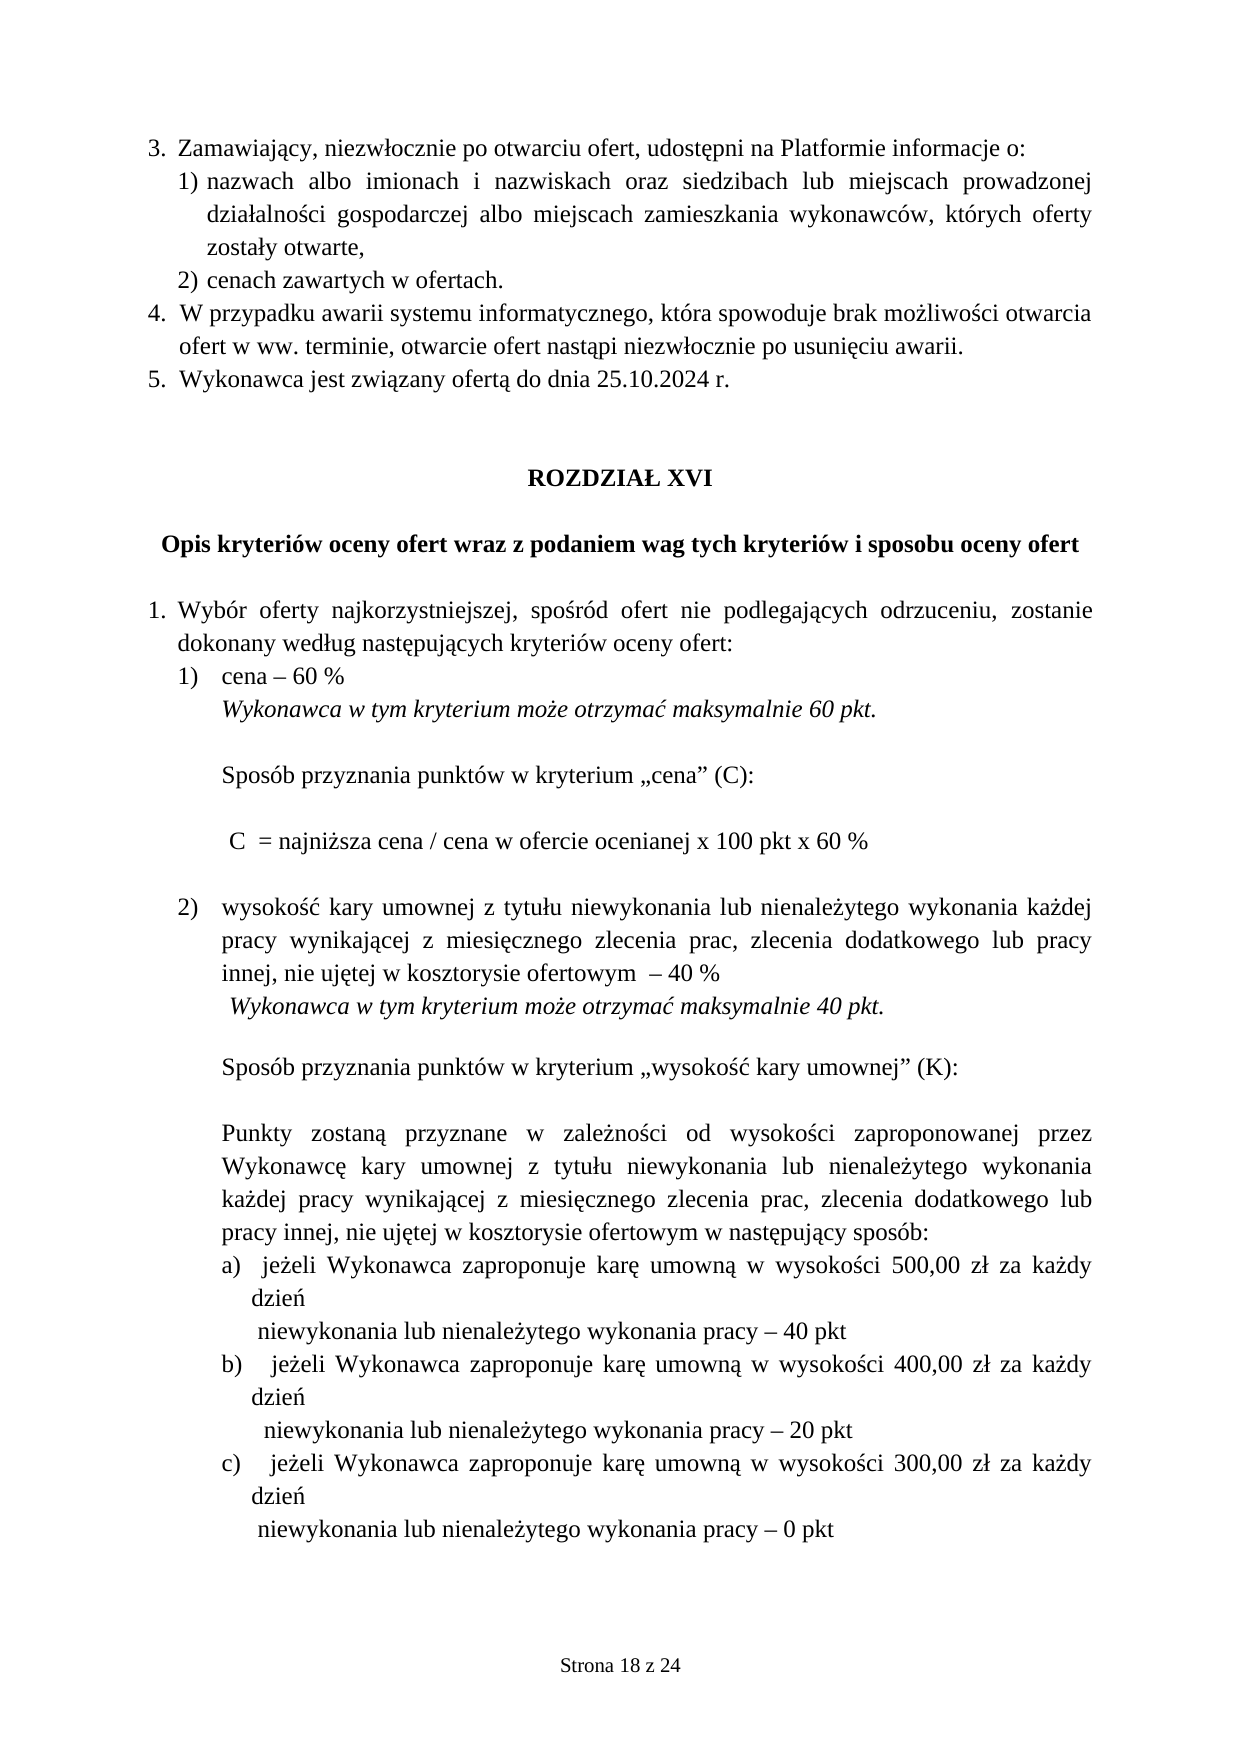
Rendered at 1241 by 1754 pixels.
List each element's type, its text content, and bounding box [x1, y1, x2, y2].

text C = najniższa cena / cena w ofercie ocenianej x 100 pkt x 60 % [185, 826, 1093, 855]
list Wybór oferty najkorzystniejszej, spośród ofert nie podlegających odrzuceniu, zostanie dokonany według następujących kryteriów oceny ofert: [148, 595, 1093, 657]
list Punkty zostaną przyznane w zależności od wysokości zaproponowanej przez Wykonawcę kary umownej z tytułu niewykonania lub nienależytego wykonania każdej pracy wynikającej z miesięcznego zlecenia prac, zlecenia dodatkowego lub pracy innej, nie ujętej w kosztorysie ofertowym w następujący sposób: [221, 1118, 1093, 1246]
list a) jeżeli Wykonawca zaproponuje karę umowną w wysokości 500,00 zł za każdy dzień niewykonania lub nienależytego wykonania pracy – 40 pkt [221, 1250, 1093, 1345]
list Sposób przyznania punktów w kryterium „wysokość kary umownej” (K): [185, 1052, 1093, 1081]
text Wykonawca w tym kryterium może otrzymać maksymalnie 60 pkt. [177, 694, 1093, 723]
text 4. W przypadku awarii systemu informatycznego, która spowoduje brak możliwości otwarcia ofert w ww. terminie, otwarcie ofert nastąpi niezwłocznie po usunięciu awarii. [148, 298, 1093, 360]
text Sposób przyznania punktów w kryterium „cena” (C): [177, 760, 1093, 789]
list b) jeżeli Wykonawca zaproponuje karę umowną w wysokości 400,00 zł za każdy dzień niewykonania lub nienależytego wykonania pracy – 20 pkt [221, 1349, 1093, 1444]
list c) jeżeli Wykonawca zaproponuje karę umowną w wysokości 300,00 zł za każdy dzień niewykonania lub nienależytego wykonania pracy – 0 pkt [221, 1448, 1093, 1543]
list Zamawiający, niezwłocznie po otwarciu ofert, udostępni na Platformie informacje o: [148, 133, 1093, 162]
text 1) nazwach albo imionach i nazwiskach oraz siedzibach lub miejscach prowadzonej działalności gospodarczej albo miejscach zamieszkania wykonawców, których oferty zostały otwarte, [177, 166, 1093, 261]
text 2) cenach zawartych w ofertach. [177, 265, 1093, 294]
text 5. Wykonawca jest związany ofertą do dnia 25.10.2024 r. [148, 364, 1093, 393]
text ROZDZIAŁ XVI [148, 463, 1093, 492]
text Opis kryteriów oceny ofert wraz z podaniem wag tych kryteriów i sposobu oceny ofert [148, 529, 1093, 558]
text 1) cena – 60 % [177, 661, 1093, 690]
list Wykonawca w tym kryterium może otrzymać maksymalnie 40 pkt. [185, 991, 1093, 1020]
text 2) wysokość kary umownej z tytułu niewykonania lub nienależytego wykonania każdej pracy wynikającej z miesięcznego zlecenia prac, zlecenia dodatkowego lub pracy innej, nie ujętej w kosztorysie ofertowym – 40 % [177, 892, 1093, 987]
